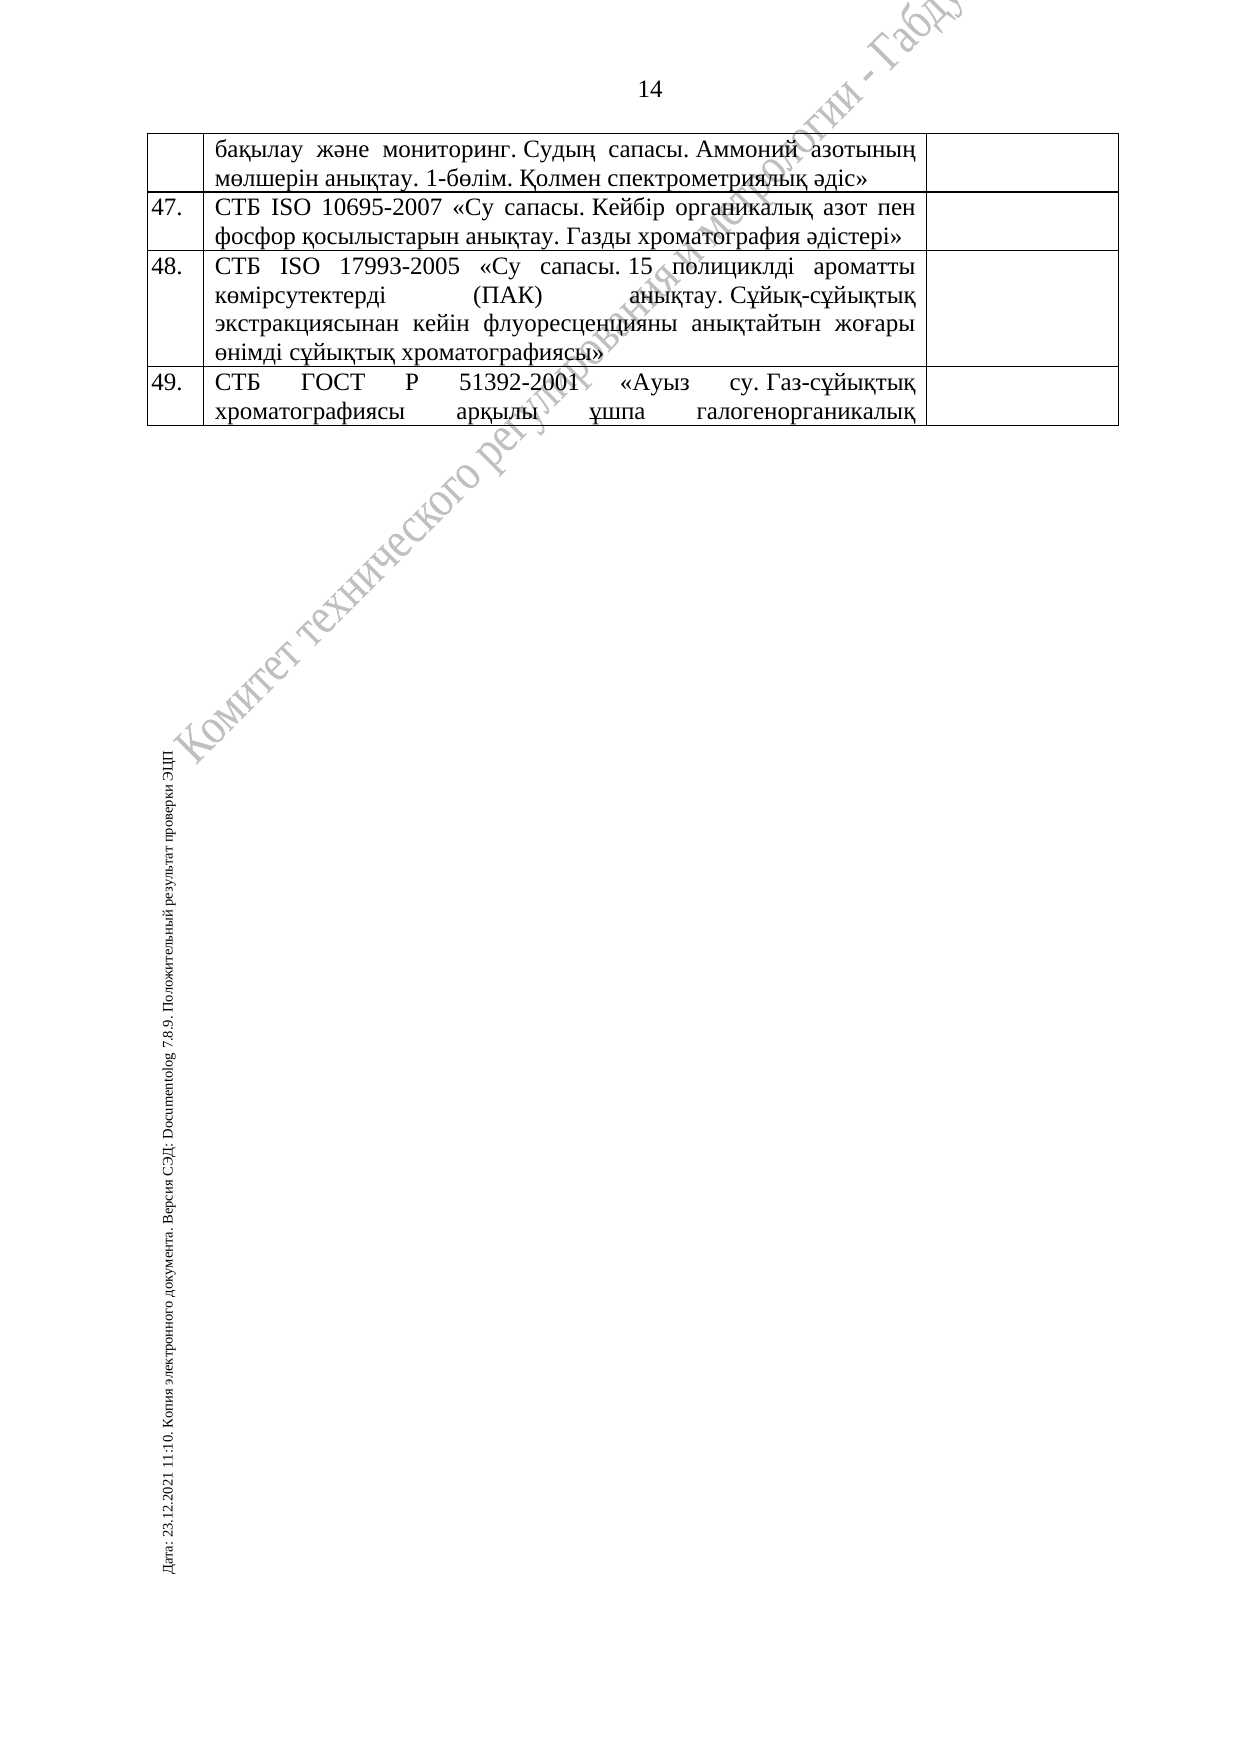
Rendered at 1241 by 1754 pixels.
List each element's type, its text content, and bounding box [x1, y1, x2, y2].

table_cell СТБ ГОСТ Р 51392-2001 «Ауыз су. Газ-сұйықтық хроматографиясы арқылы ұшпа галогенорганикалық қосылыстардың құрамын анықтау» [204, 367, 926, 424]
table_cell СТБ 17.13.05-09-2009 / ISO 7150-1: 1984 «Қоршаған ортаны қорғау және табиғи ресурстарды пайдалану. Аналитикалық бақылау және мониторинг. Судың сапасы. Аммоний азотының мөлшерін анықтау. 1-бөлім. Қолмен спектрометриялық әдіс» [204, 134, 926, 191]
table_cell СТБ ISO 17993-2005 «Су сапасы. 15 полициклді ароматты көмірсутектерді (ПАК) анықтау. Сұйық-сұйықтық экстракциясынан кейін флуоресценцияны анықтайтын жоғары өнімді сұйықтық хроматографиясы» [204, 251, 926, 366]
table_cell [927, 251, 1118, 366]
table_cell [927, 134, 1118, 191]
table_cell СТБ ISO 10695-2007 «Су сапасы. Кейбір органикалық азот пен фосфор қосылыстарын анықтау. Газды хроматография әдістері» [204, 193, 926, 250]
table_cell [148, 251, 203, 366]
table_cell [148, 367, 203, 424]
table_cell [148, 134, 203, 191]
table_cell [927, 193, 1118, 250]
table_cell [927, 367, 1118, 424]
table_cell [148, 193, 203, 250]
